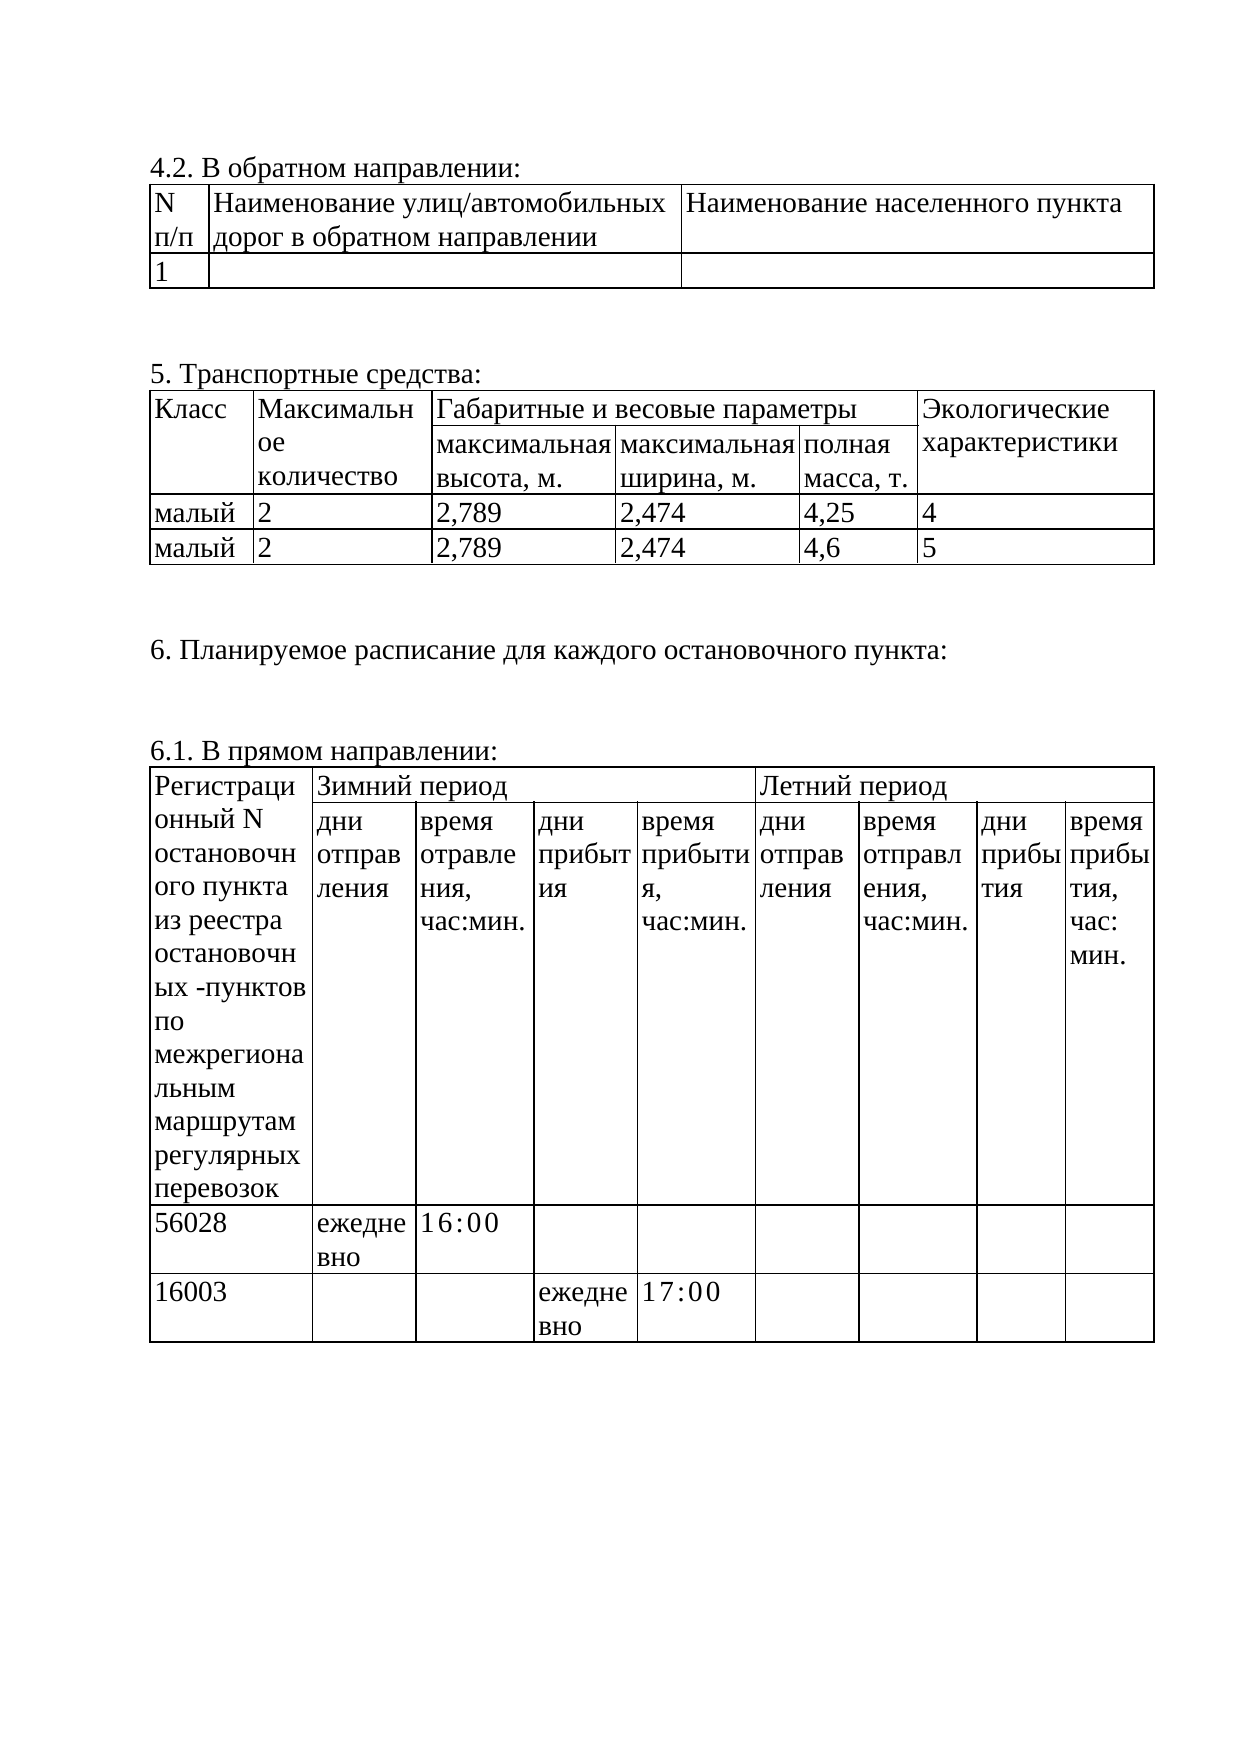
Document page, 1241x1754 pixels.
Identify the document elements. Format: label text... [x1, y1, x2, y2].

table_header Наименование улиц/автомобильных дорог в обратном направлении [210, 185, 681, 252]
table_cell 2,474 [616, 530, 799, 563]
table_header N п/п [151, 185, 208, 252]
table_cell [638, 1206, 755, 1272]
table_cell 4,25 [800, 495, 917, 528]
text 6. Планируемое расписание для каждого остановочного пункта: [150, 632, 1090, 666]
table_cell [860, 1206, 976, 1272]
table_cell [1066, 1274, 1153, 1341]
table_cell 16:00 [417, 1206, 533, 1272]
table_cell дни прибытия [978, 803, 1065, 1204]
table_cell [756, 1206, 858, 1272]
table_cell малый [151, 495, 253, 528]
table_cell время отравления, час:мин. [417, 803, 533, 1204]
table_cell [978, 1274, 1065, 1341]
table_cell дни отправления [756, 803, 858, 1204]
table_cell 1 [151, 254, 208, 287]
table_cell 17:00 [638, 1274, 755, 1341]
table_header Зимний период [313, 768, 755, 801]
table_header Максимальное количество [254, 391, 431, 493]
table_cell 2 [254, 530, 431, 563]
table_cell дни прибытия [535, 803, 637, 1204]
text 6.1. В прямом направлении: [150, 733, 1090, 766]
table_cell [417, 1274, 533, 1341]
table_header Наименование населенного пункта [682, 185, 1153, 252]
table_header Летний период [756, 768, 1153, 801]
table_cell 2 [254, 495, 431, 528]
table_cell [756, 1274, 858, 1341]
table_cell полная масса, т. [800, 426, 917, 493]
table_cell 2,789 [433, 530, 615, 563]
table_cell малый [151, 530, 253, 563]
table_cell [1066, 1206, 1153, 1272]
table_cell [313, 1274, 415, 1341]
table_cell максимальная высота, м. [433, 426, 615, 493]
table_header Класс [151, 391, 253, 493]
table_cell 4 [918, 495, 1153, 528]
table_cell время прибытия, час:мин. [638, 803, 755, 1204]
table_header Габаритные и весовые параметры [433, 391, 917, 424]
table_cell 56028 [151, 1206, 312, 1272]
table_cell дни отправления [313, 803, 415, 1204]
text 5. Транспортные средства: [150, 356, 1090, 389]
table_cell ежедневно [535, 1274, 637, 1341]
text 4.2. В обратном направлении: [150, 150, 1090, 183]
table_cell [682, 254, 1153, 287]
table_cell ежедневно [313, 1206, 415, 1272]
table_cell 5 [918, 530, 1153, 563]
table_cell 2,474 [616, 495, 799, 528]
table_cell максимальная ширина, м. [616, 426, 799, 493]
table_cell [210, 254, 681, 287]
table_header Экологические характеристики [918, 391, 1153, 493]
table_cell 2,789 [433, 495, 615, 528]
table_cell время отправления, час:мин. [860, 803, 976, 1204]
table_cell время прибытия, час: мин. [1066, 803, 1153, 1204]
table_cell 4,6 [800, 530, 917, 563]
table_cell [535, 1206, 637, 1272]
table_header Регистрационный N остановочного пункта из реестра остановочных -пунктов по межрегиональным маршрутам регулярных перевозок [151, 768, 312, 1204]
table_cell [860, 1274, 976, 1341]
table_cell 16003 [151, 1274, 312, 1341]
table_cell [978, 1206, 1065, 1272]
